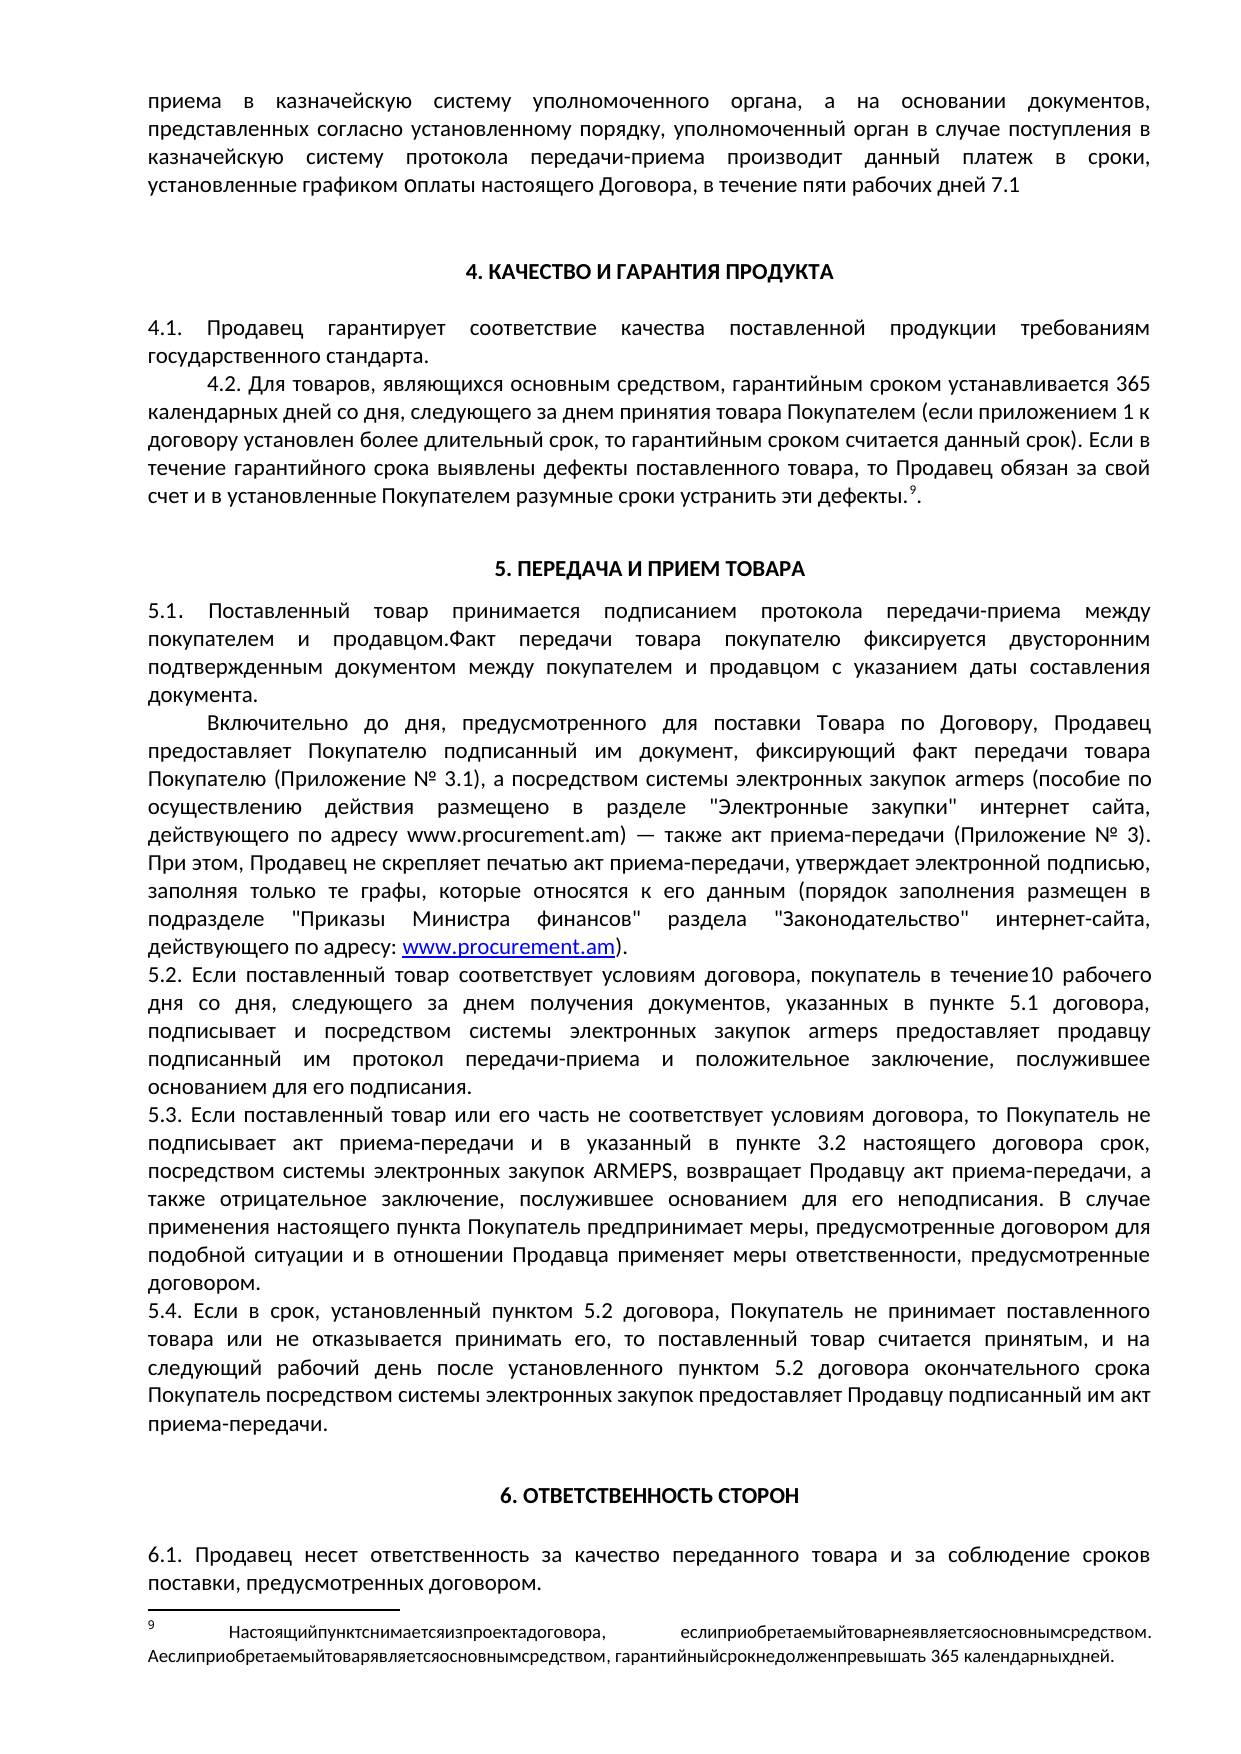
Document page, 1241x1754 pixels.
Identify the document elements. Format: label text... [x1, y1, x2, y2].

text 6.1. Продавец несет ответственность за качество переданного товара и за соблюдение сроков поставки, предусмотренных договором. [148, 1540, 1152, 1596]
text 4. КАЧЕСТВО И ГАРАНТИЯ ПРОДУКТА [148, 257, 1152, 285]
text 4.2. Для товаров, являющихся основным средством, гарантийным сроком устанавливается 365 календарных дней со дня, следующего за днем принятия товара Покупателем (если приложением 1 к договору установлен более длительный срок, то гарантийным сроком считается данный срок). Если в течение гарантийного срока выявлены дефекты поставленного товара, то Продавец обязан за свой счет и в установленные Покупателем разумные сроки устранить эти дефекты.. [148, 369, 1152, 509]
text 5. ПЕРЕДАЧА И ПРИЕМ ТОВАРА [148, 554, 1152, 582]
text 6. ОТВЕТСТВЕННОСТЬ СТОРОН [148, 1481, 1152, 1509]
text 4.1. Продавец гарантирует соответствие качества поставленной продукции требованиям государственного стандарта. [148, 313, 1152, 369]
text 5.3. Если поставленный товар или его часть не соответствует условиям договора, то Покупатель не подписывает акт приема-передачи и в указанный в пункте 3.2 настоящего договора срок, посредством системы электронных закупок ARMEPS, возвращает Продавцу акт приема-передачи, а также отрицательное заключение, послужившее основанием для его неподписания. В случае применения настоящего пункта Покупатель предпринимает меры, предусмотренные договором для подобной ситуации и в отношении Продавца применяет меры ответственности, предусмотренные договором. [148, 1100, 1152, 1297]
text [148, 86, 1152, 198]
text 5.1․ Поставленный товар принимается подписанием протокола передачи-приема между покупателем и продавцом.Факт передачи товара покупателю фиксируется двусторонним подтвержденным документом между покупателем и продавцом с указанием даты составления документа. [148, 596, 1152, 708]
text 5.4. Если в срок, установленный пунктом 5.2 договора, Покупатель не принимает поставленного товара или не отказывается принимать его, то поставленный товар считается принятым, и на следующий рабочий день после установленного пунктом 5.2 договора окончательного срока Покупатель посредством системы электронных закупок предоставляет Продавцу подписанный им акт приема-передачи. [148, 1297, 1152, 1437]
text Включительно до дня, предусмотренного для поставки Товара по Договору, Продавец предоставляет Покупателю подписанный им документ, фиксирующий факт передачи товара Покупателю (Приложение № 3.1), а посредством системы электронных закупок armeps (пособие по осуществлению действия размещено в разделе "Электронные закупки" интернет сайта, действующего по адресу www.procurement.am) — также акт приема-передачи (Приложение № 3). При этом, Продавец не скрепляет печатью акт приема-передачи, утверждает электронной подписью, заполняя только те графы, которые относятся к его данным (порядок заполнения размещен в подразделе "Приказы Министра финансов" раздела "Законодательство" интернет-сайта, действующего по адресу: www.procurement.am). [148, 708, 1152, 960]
text 5.2. Если поставленный товар соответствует условиям договора, покупатель в течение10 рабочего дня со дня, следующего за днем получения документов, указанных в пункте 5.1 договора, подписывает и посредством системы электронных закупок armeps предоставляет продавцу подписанный им протокол передачи-приема и положительное заключение, послужившее основанием для его подписания. [148, 960, 1152, 1100]
